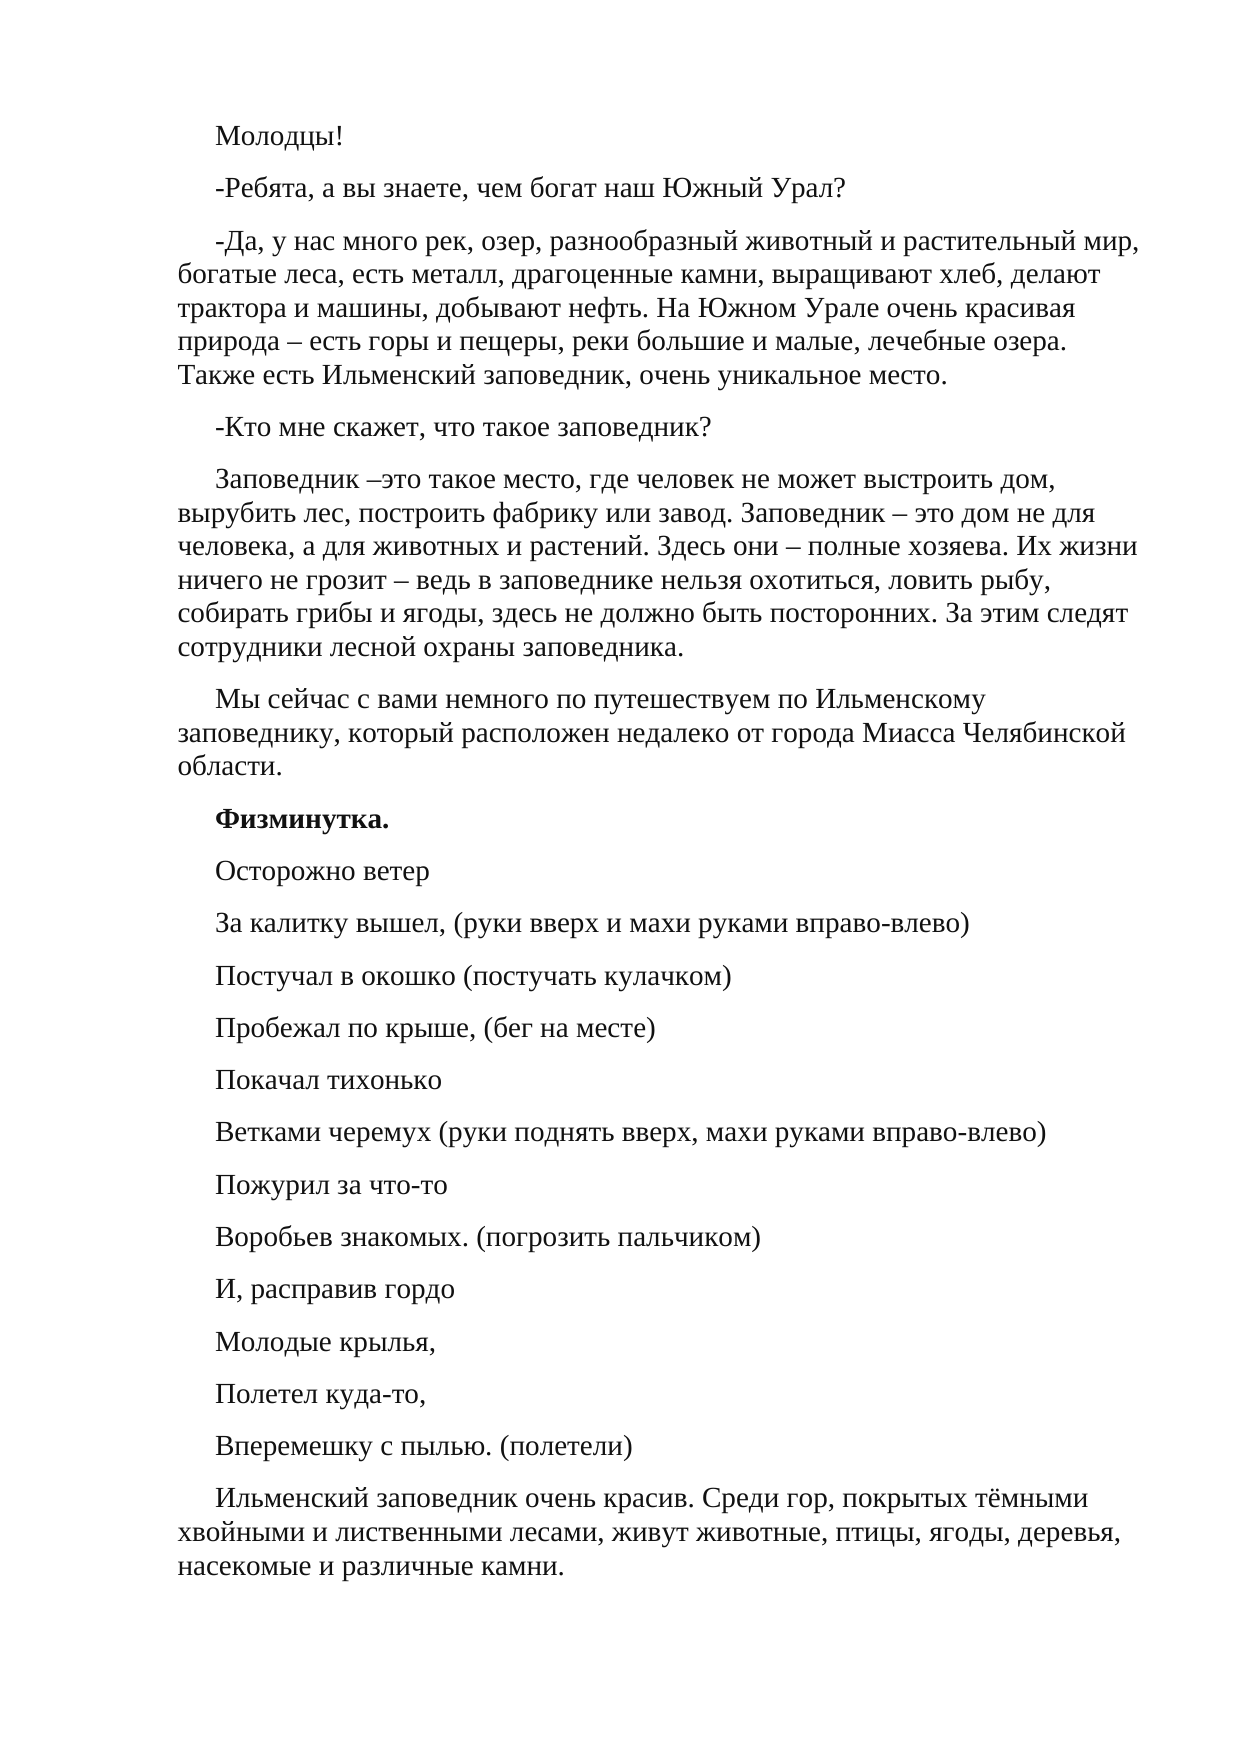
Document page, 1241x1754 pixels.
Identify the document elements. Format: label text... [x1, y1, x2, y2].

text Заповедник –это такое место, где человек не может выстроить дом, вырубить лес, построить фабрику или завод. Заповедник – это дом не для человека, а для животных и растений. Здесь они – полные хозяева. Их жизни ничего не грозит – ведь в заповеднике нельзя охотиться, ловить рыбу, собирать грибы и ягоды, здесь не должно быть посторонних. За этим следят сотрудники лесной охраны заповедника. [177, 461, 1152, 663]
text Вперемешку с пылью. (полетели) [177, 1428, 1152, 1462]
text Постучал в окошко (постучать кулачком) [177, 958, 1152, 991]
text И, расправив гордо [177, 1271, 1152, 1305]
text Покачал тихонько [177, 1062, 1152, 1096]
text -Да, у нас много рек, озер, разнообразный животный и растительный мир, богатые леса, есть металл, драгоценные камни, выращивают хлеб, делают трактора и машины, добывают нефть. На Южном Урале очень красивая природа – есть горы и пещеры, реки большие и малые, лечебные озера. Также есть Ильменский заповедник, очень уникальное место. [177, 223, 1152, 390]
text Молодцы! [177, 118, 1152, 152]
text Ильменский заповедник очень красив. Среди гор, покрытых тёмными хвойными и лиственными лесами, живут животные, птицы, ягоды, деревья, насекомые и различные камни. [177, 1481, 1152, 1581]
text За калитку вышел, (руки вверх и махи руками вправо-влево) [177, 905, 1152, 939]
text Молодые крылья, [177, 1324, 1152, 1357]
text Пробежал по крыше, (бег на месте) [177, 1010, 1152, 1043]
text Физминутка. [177, 801, 1152, 834]
text Ветками черемух (руки поднять вверх, махи руками вправо-влево) [177, 1114, 1152, 1148]
text Воробьев знакомых. (погрозить пальчиком) [177, 1219, 1152, 1253]
text Пожурил за что-то [177, 1167, 1152, 1200]
text -Ребята, а вы знаете, чем богат наш Южный Урал? [177, 170, 1152, 204]
text Полетел куда-то, [177, 1376, 1152, 1409]
text Осторожно ветер [177, 853, 1152, 887]
text Мы сейчас с вами немного по путешествуем по Ильменскому заповеднику, который расположен недалеко от города Миасса Челябинской области. [177, 681, 1152, 782]
text -Кто мне скажет, что такое заповедник? [177, 409, 1152, 443]
